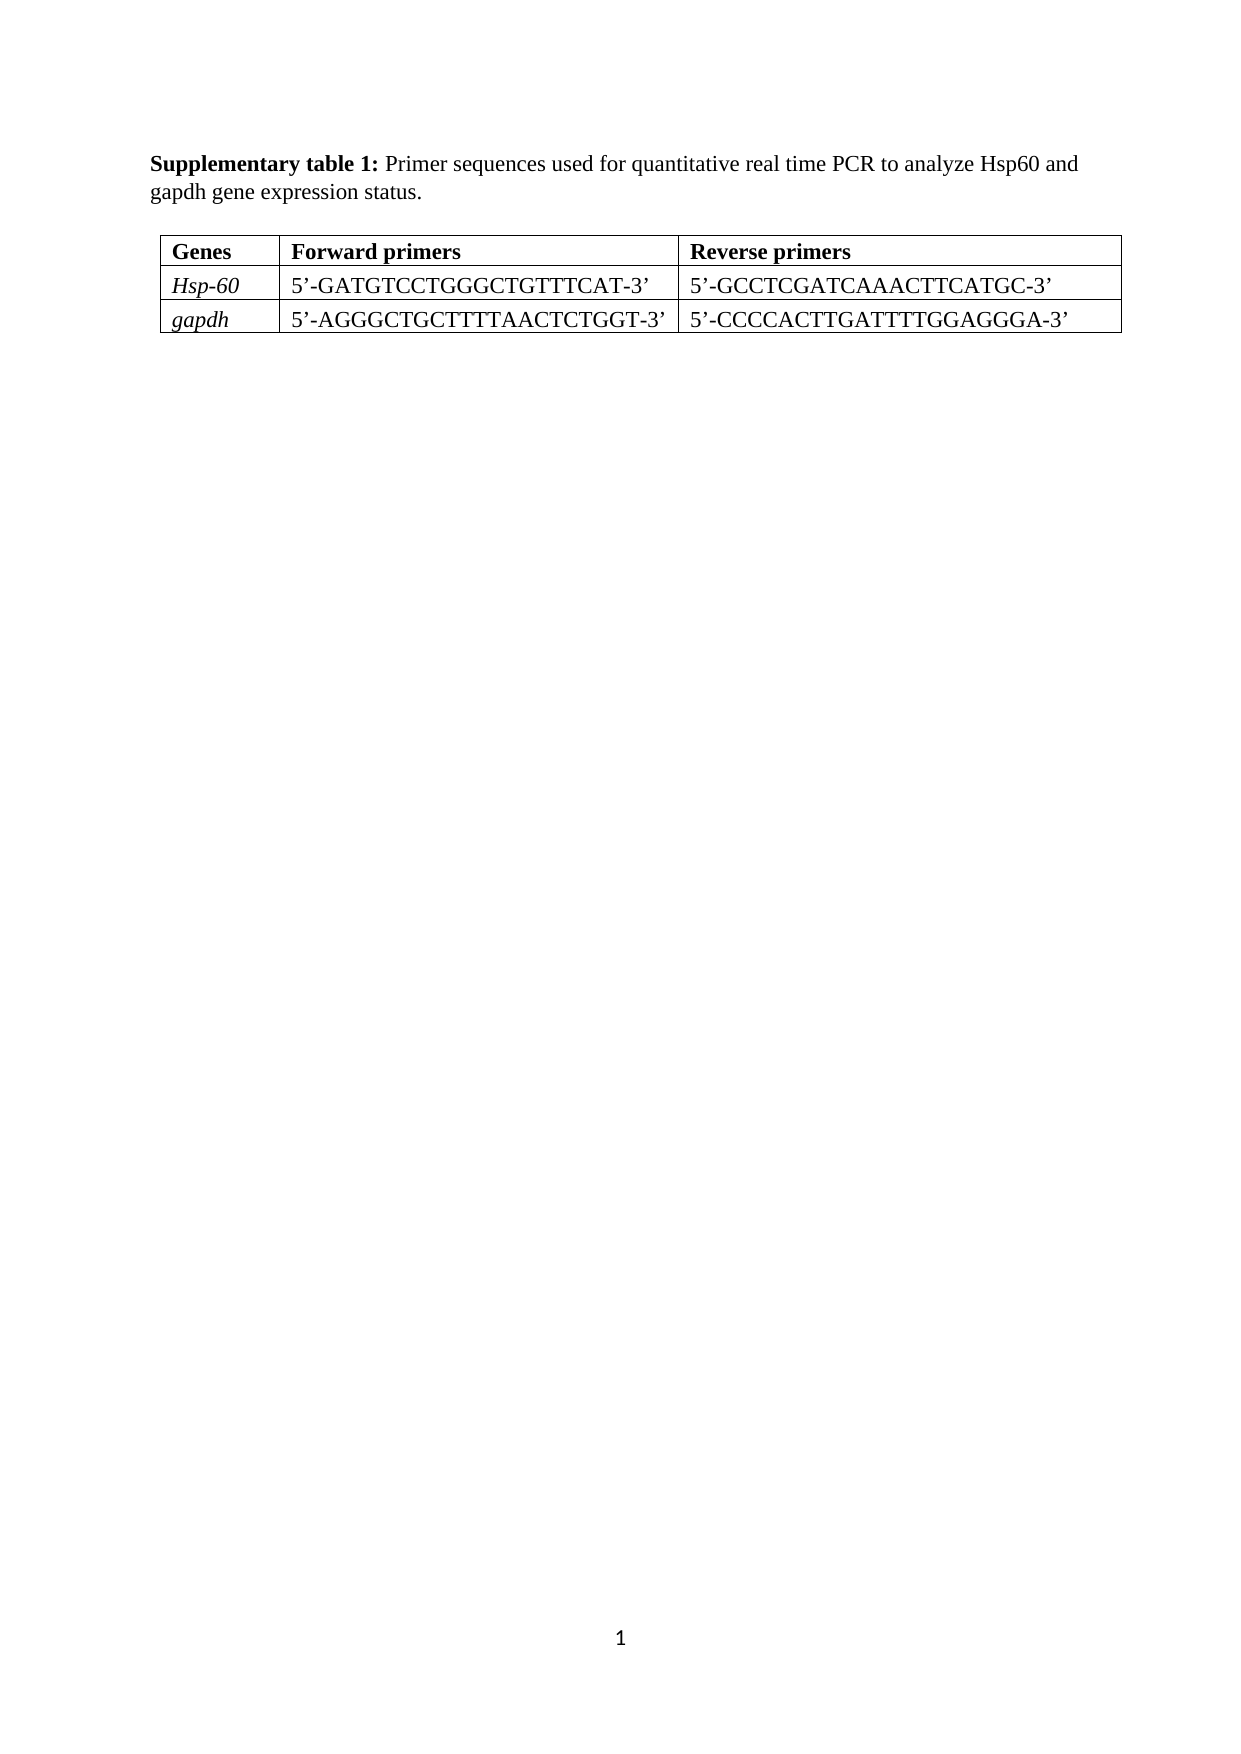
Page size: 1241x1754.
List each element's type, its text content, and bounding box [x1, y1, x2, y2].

table_cell gapdh [161, 300, 279, 332]
table_cell Hsp-60 [161, 266, 279, 298]
table_header Forward primers [280, 236, 678, 265]
table_cell 5’-CCCCACTTGATTTTGGAGGGA-3’ [679, 300, 1121, 332]
table_cell 5’-AGGGCTGCTTTTAACTCTGGT-3’ [280, 300, 678, 332]
table_header Reverse primers [679, 236, 1121, 265]
table_header Genes [161, 236, 279, 265]
table_cell 5’-GCCTCGATCAAACTTCATGC-3’ [679, 266, 1121, 298]
table_cell 5’-GATGTCCTGGGCTGTTTCAT-3’ [280, 266, 678, 298]
text Supplementary table 1: Primer sequences used for quantitative real time PCR to analyze Hsp60 and gapdh gene expression status. [150, 150, 1090, 205]
